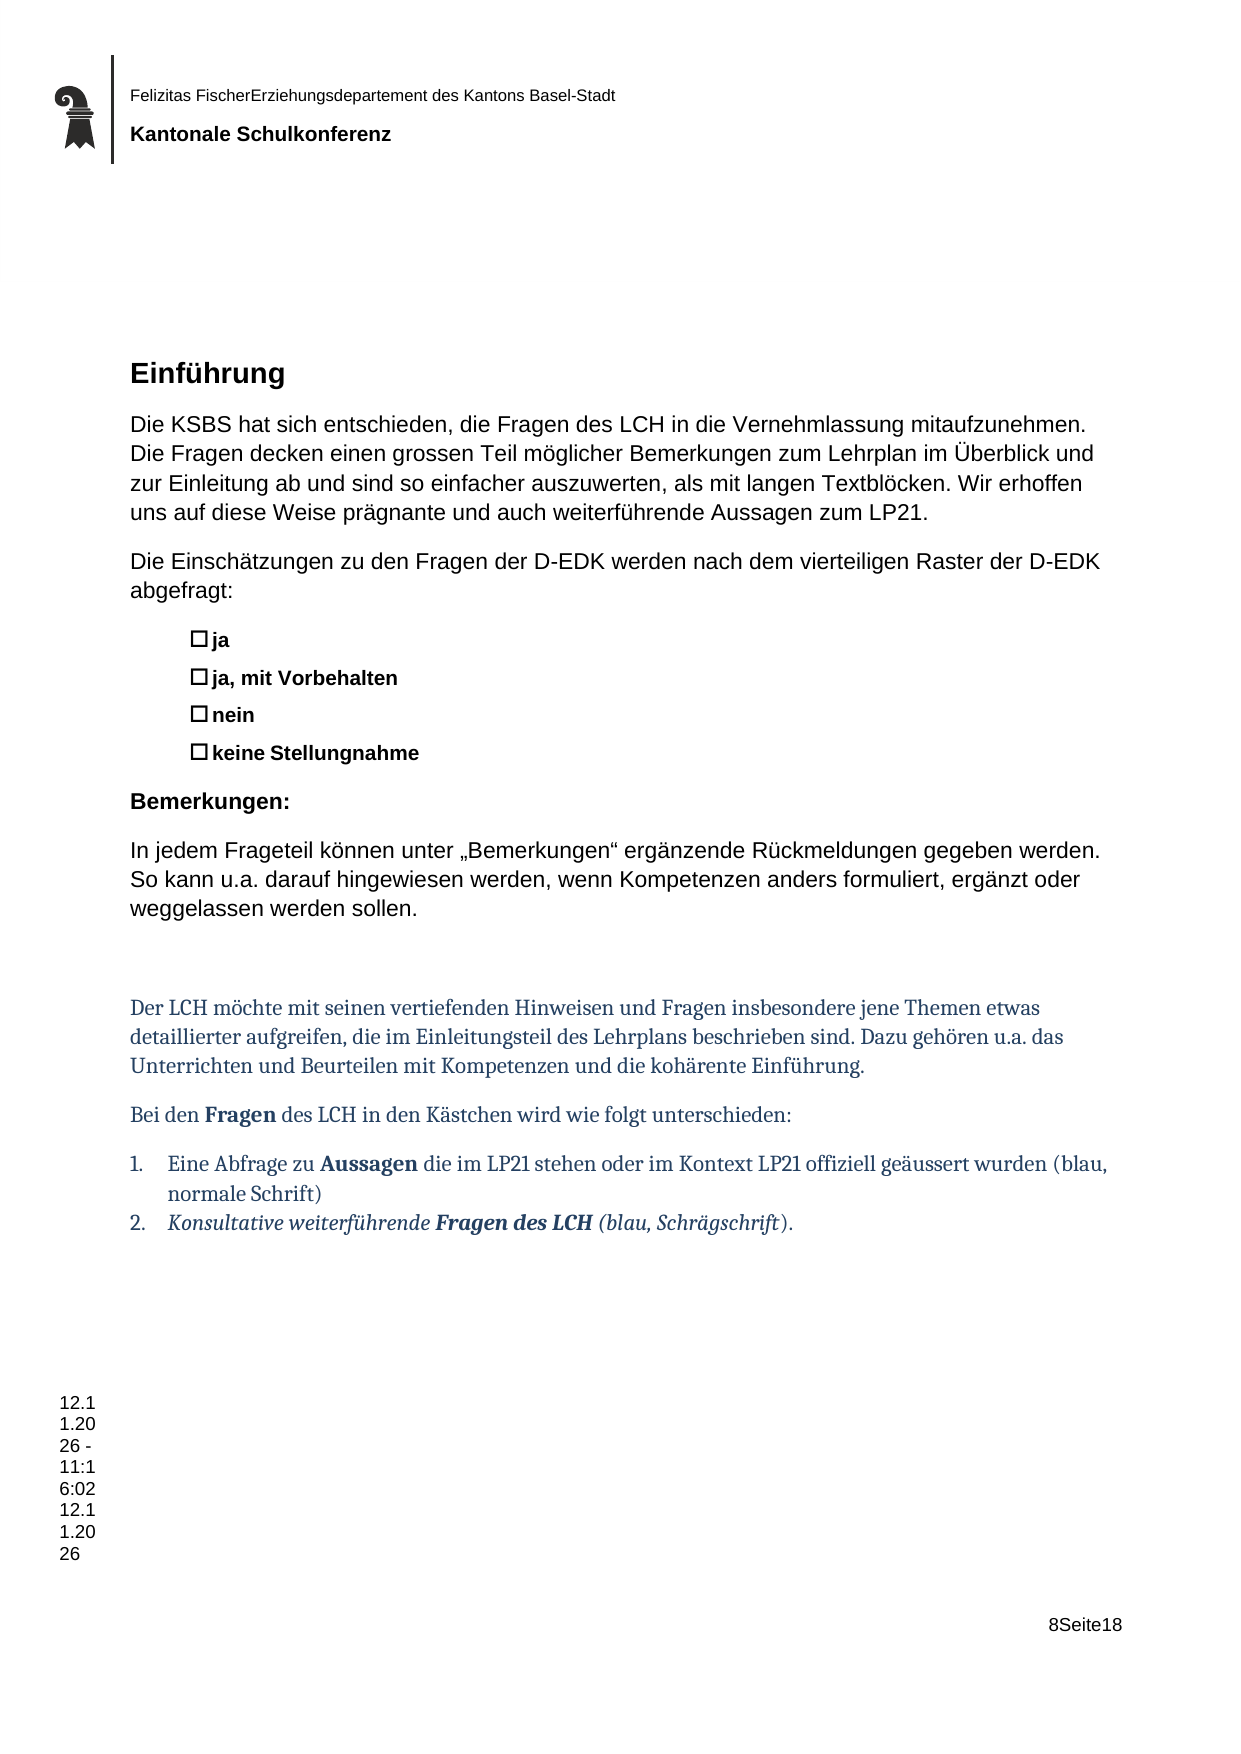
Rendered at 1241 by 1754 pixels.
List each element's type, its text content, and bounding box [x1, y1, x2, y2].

text Die KSBS hat sich entschieden, die Fragen des LCH in die Vernehmlassung mitaufzunehmen. Die Fragen decken einen grossen Teil möglicher Bemerkungen zum Lehrplan im Überblick und zur Einleitung ab und sind so einfacher auszuwerten, als mit langen Textblöcken. Wir erhoffen uns auf diese Weise prägnante und auch weiterführende Aussagen zum LP21. [130, 409, 1122, 526]
list Konsultative weiterführende Fragen des LCH (blau, Schrägschrift). [130, 1207, 1122, 1236]
text nein [189, 699, 1122, 728]
text ja, mit Vorbehalten [189, 662, 1122, 691]
list Eine Abfrage zu Aussagen die im LP21 stehen oder im Kontext LP21 offiziell geäussert wurden (blau, normale Schrift) [130, 1148, 1122, 1207]
text In jedem Frageteil können unter „Bemerkungen“ ergänzende Rückmeldungen gegeben werden. So kann u.a. darauf hingewiesen werden, wenn Kompetenzen anders formuliert, ergänzt oder weggelassen werden sollen. [130, 835, 1122, 923]
text Der LCH möchte mit seinen vertiefenden Hinweisen und Fragen insbesondere jene Themen etwas detaillierter aufgreifen, die im Einleitungsteil des Lehrplans beschrieben sind. Dazu gehören u.a. das Unterrichten und Beurteilen mit Kompetenzen und die kohärente Einführung. [130, 992, 1122, 1079]
text keine Stellungnahme [189, 737, 1122, 766]
text ja [189, 624, 1122, 653]
text Bemerkungen: [130, 786, 1122, 815]
text Einführung [130, 356, 1122, 389]
text Die Einschätzungen zu den Fragen der D-EDK werden nach dem vierteiligen Raster der D-EDK abgefragt: [130, 546, 1122, 604]
text Bei den Fragen des LCH in den Kästchen wird wie folgt unterschieden: [130, 1099, 1122, 1128]
